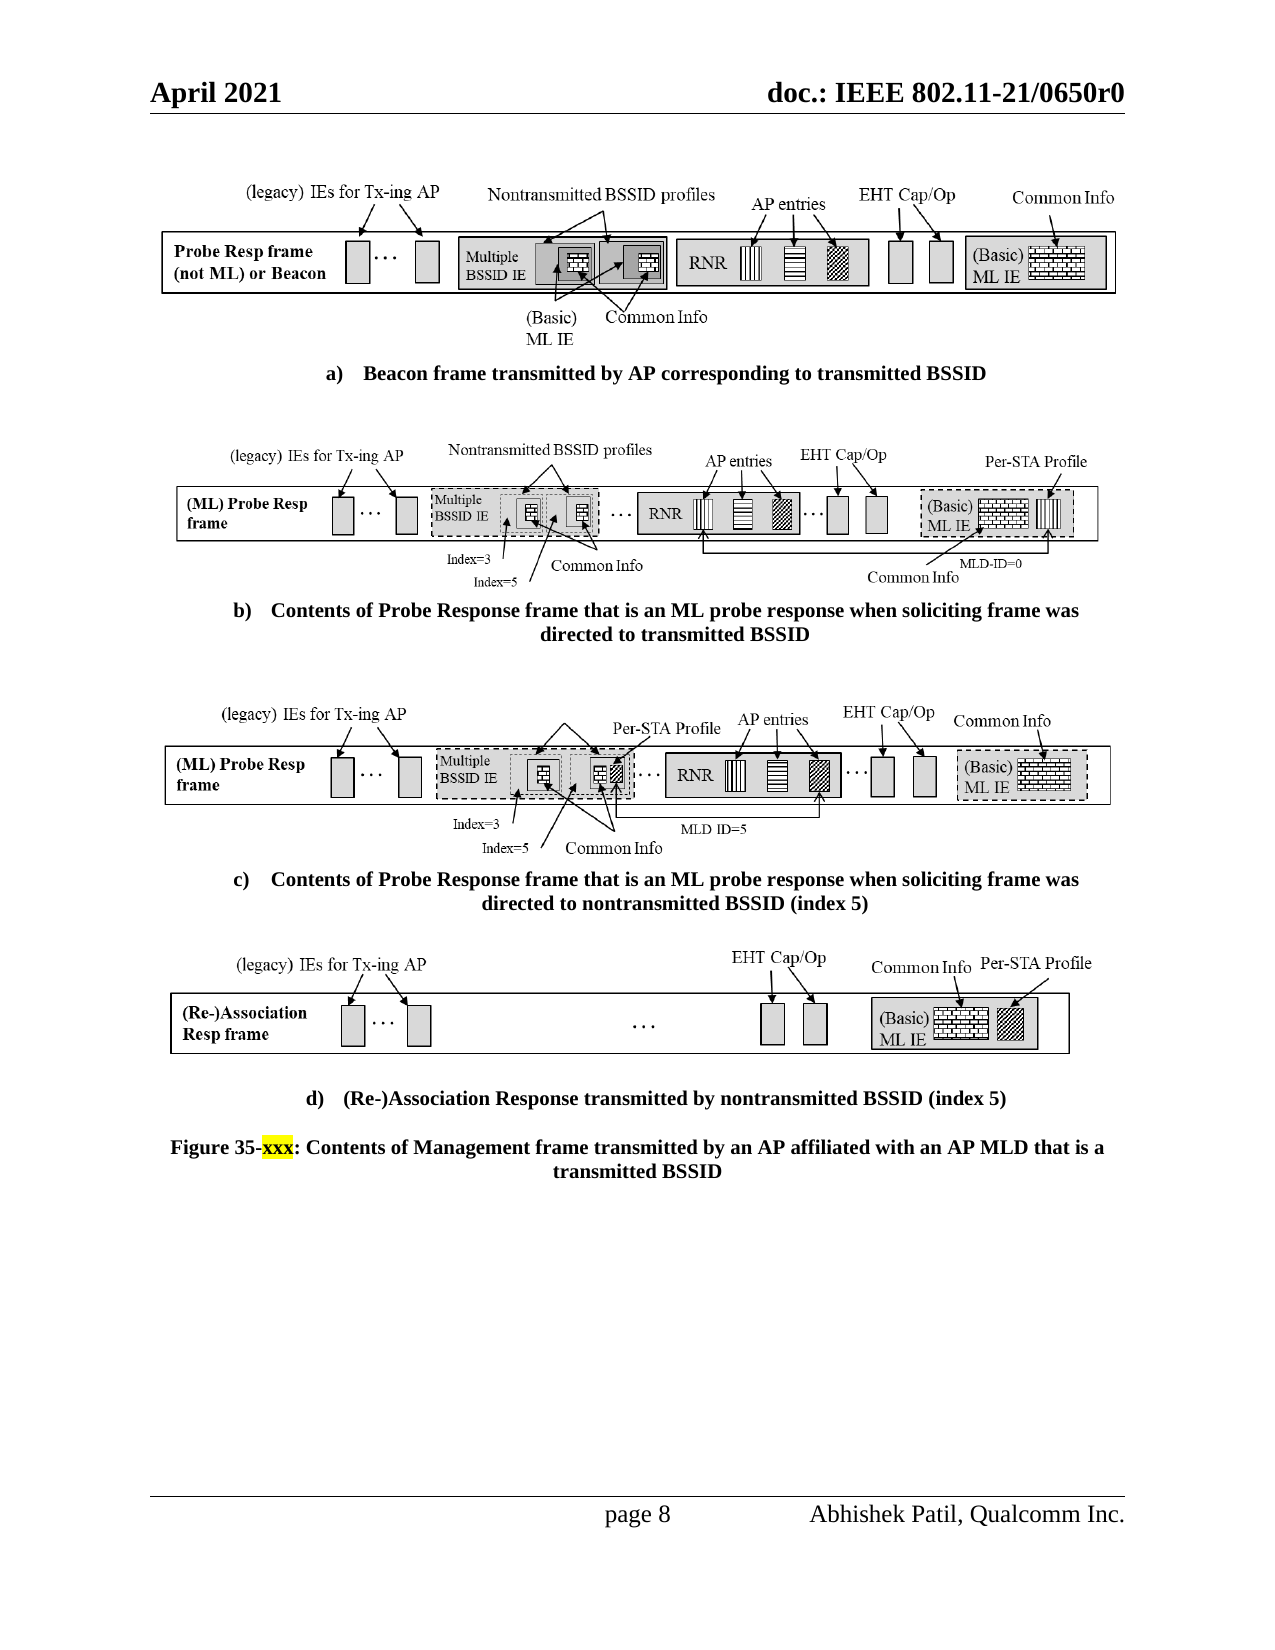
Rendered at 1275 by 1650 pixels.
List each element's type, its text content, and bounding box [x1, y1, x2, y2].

picture [164, 695, 1111, 868]
picture [161, 175, 1125, 361]
table_cell (Re-)Association Response transmitted by nontransmitted BSSID (index 5) [150, 915, 1125, 1135]
picture [176, 435, 1099, 598]
text Figure 35-xxx: Contents of Management frame transmitted by an AP affiliated with an AP MLD that is a transmitted BSSID [150, 1135, 1125, 1183]
table_cell Contents of Probe Response frame that is an ML probe response when soliciting frame was directed to transmitted BSSID [150, 410, 1125, 671]
picture [170, 940, 1105, 1061]
table_cell Contents of Probe Response frame that is an ML probe response when soliciting frame was directed to nontransmitted BSSID (index 5) [150, 671, 1125, 915]
table_header Beacon frame transmitted by AP corresponding to transmitted BSSID [150, 150, 1125, 410]
